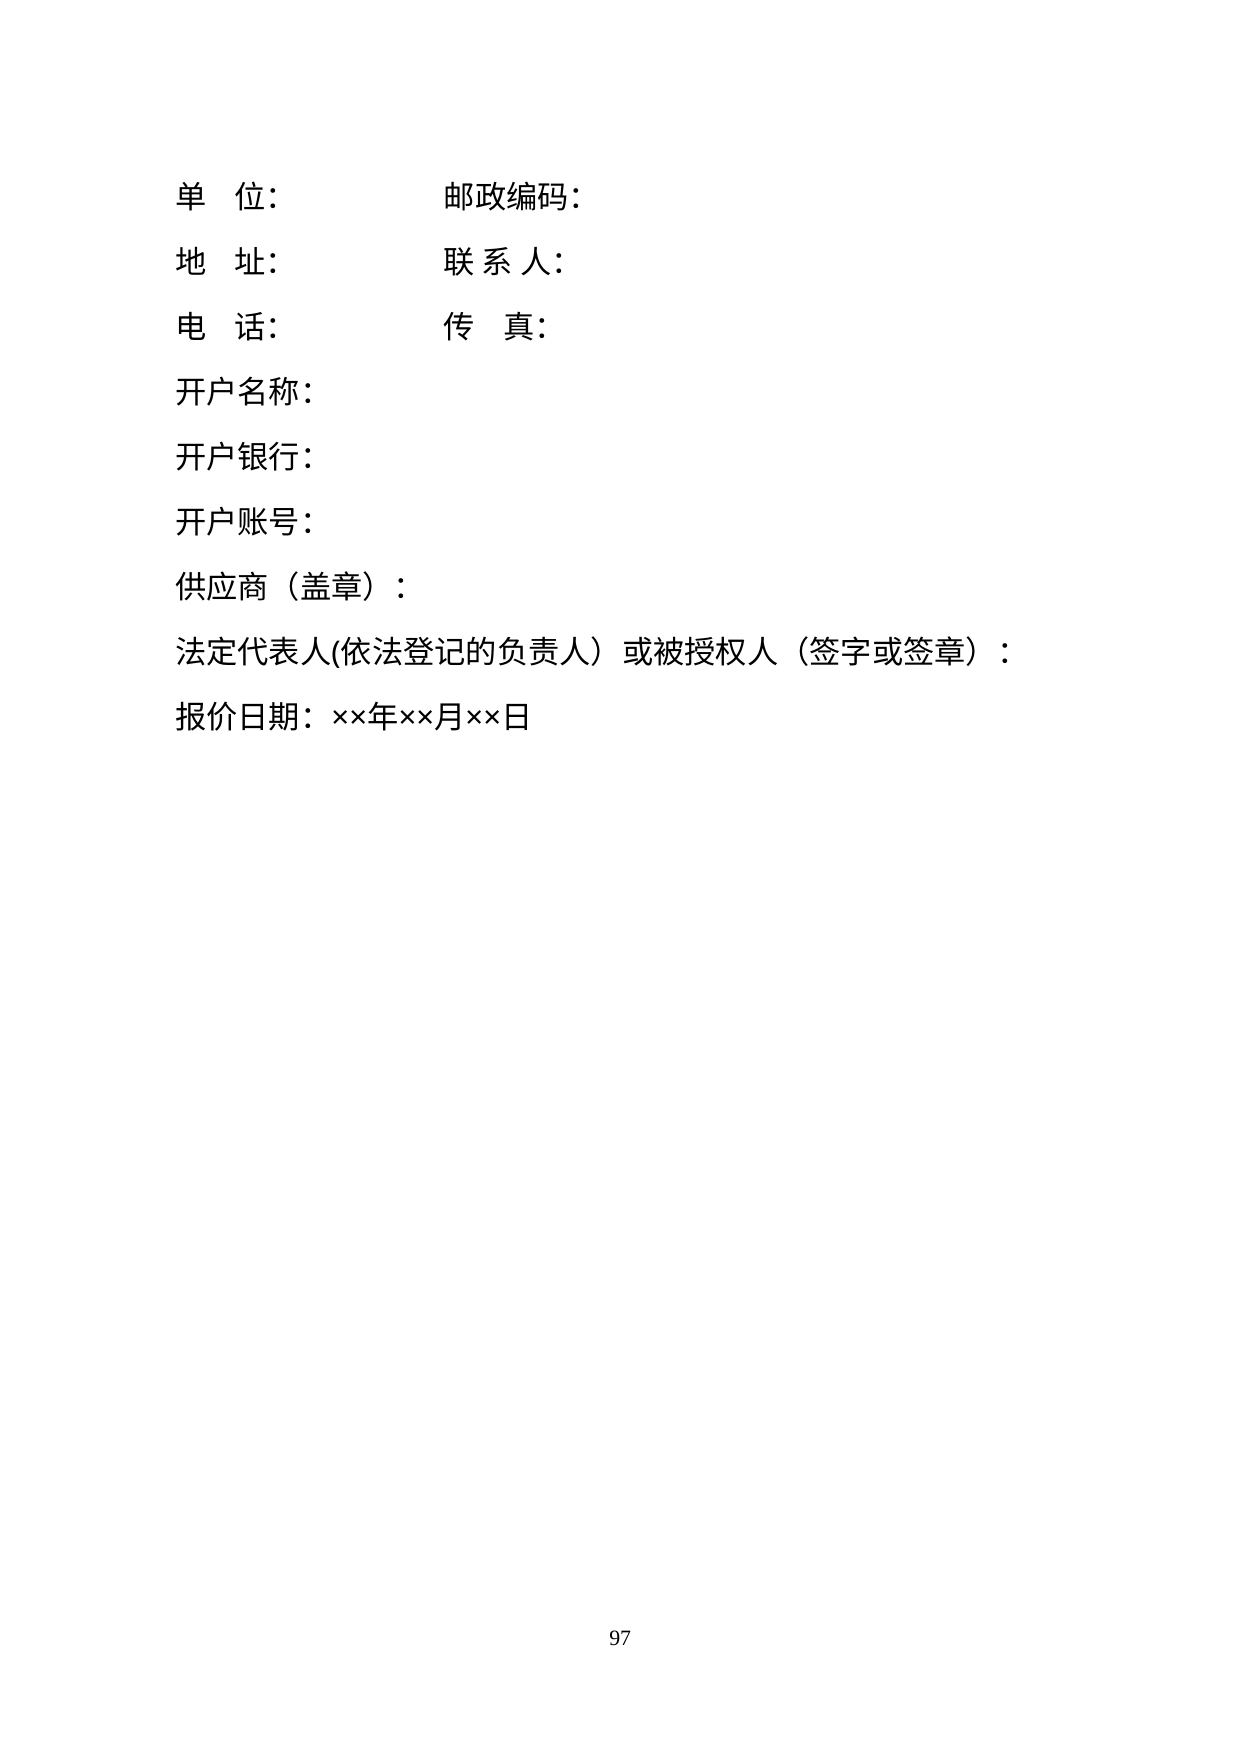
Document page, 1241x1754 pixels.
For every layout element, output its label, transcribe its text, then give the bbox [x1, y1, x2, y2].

text 开户名称： [112, 357, 1128, 422]
text 供应商（盖章）： [112, 552, 1128, 617]
text 法定代表人(依法登记的负责人）或被授权人（签字或签章）： [112, 617, 1128, 682]
text 开户账号： [112, 487, 1128, 552]
text 报价日期：××年××月××日 [112, 682, 1128, 747]
text 电 话： 传 真： [112, 292, 1128, 357]
text 开户银行： [112, 422, 1128, 487]
text 地 址： 联 系 人： [112, 227, 1128, 292]
text 单 位： 邮政编码： [112, 162, 1128, 227]
